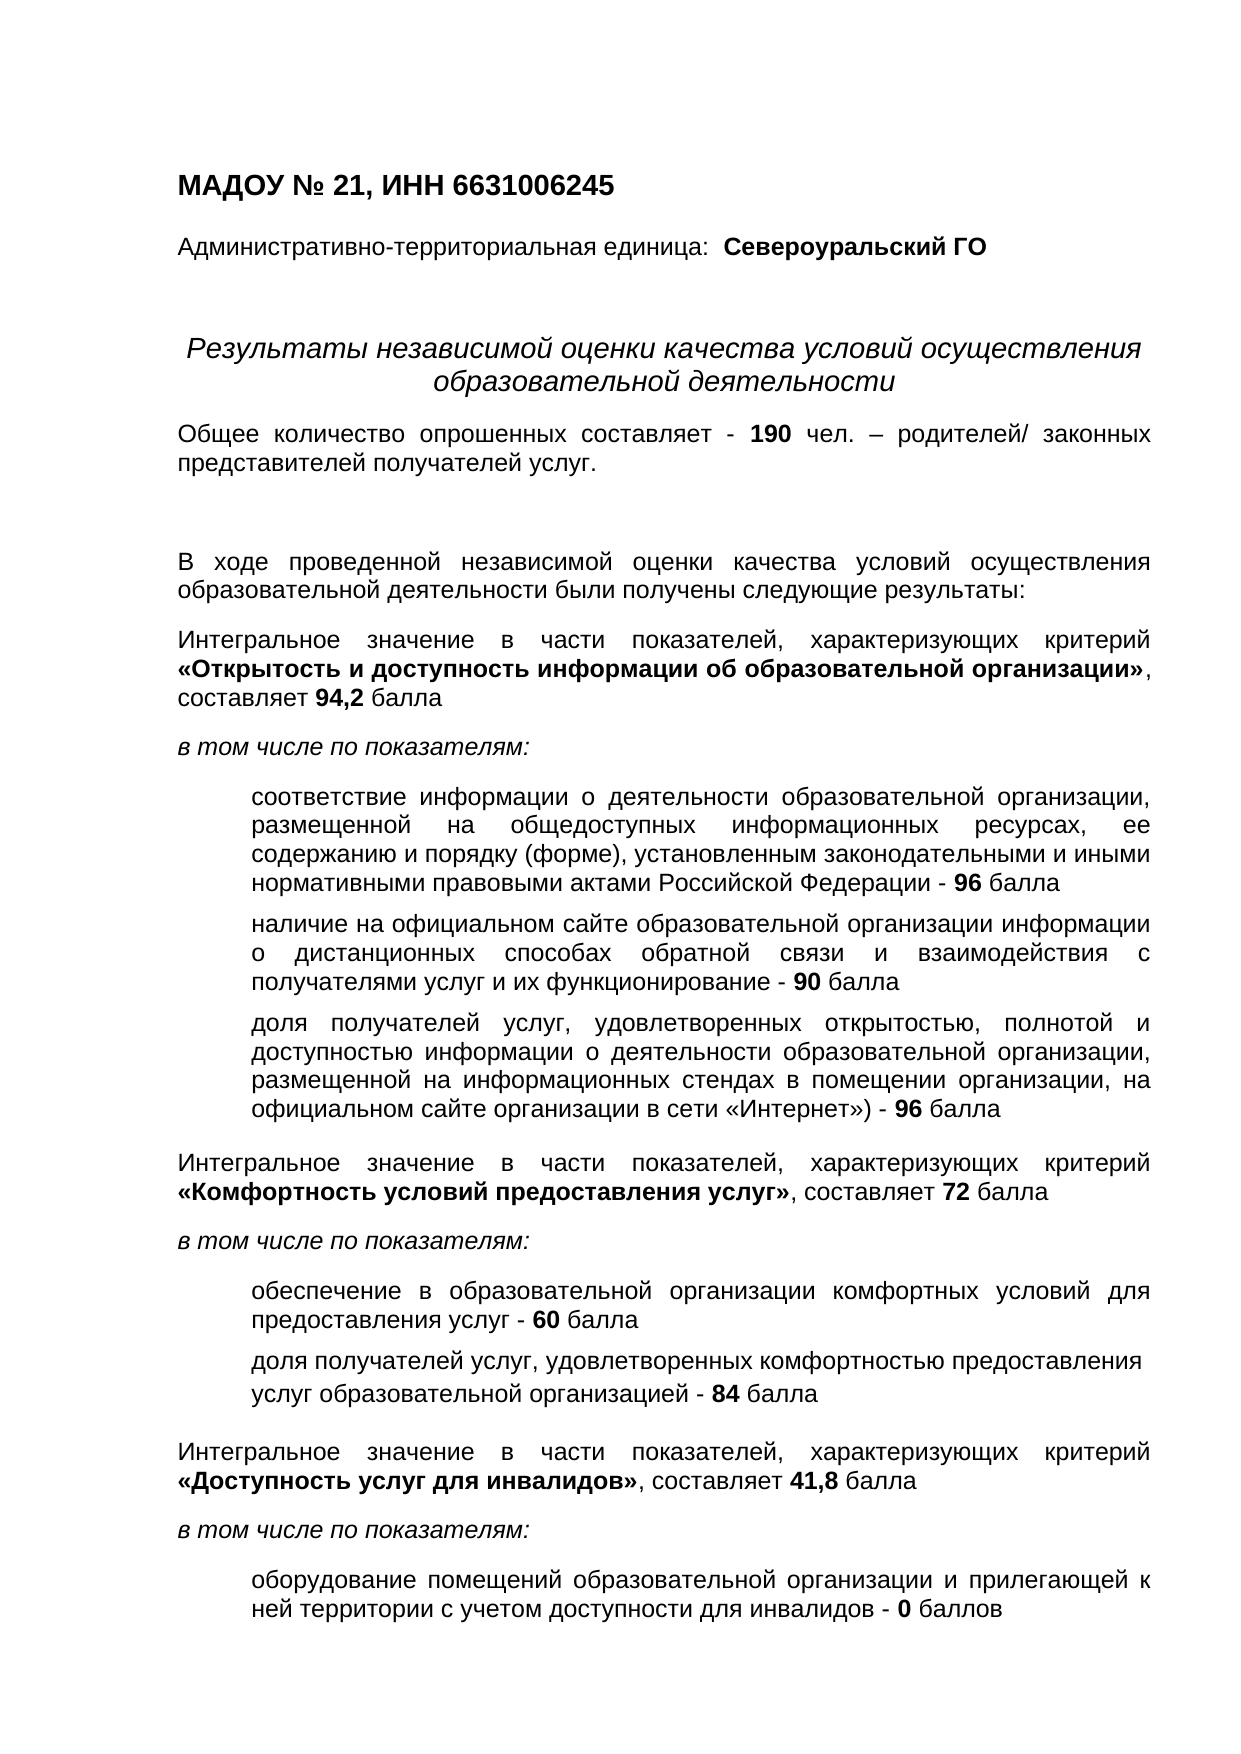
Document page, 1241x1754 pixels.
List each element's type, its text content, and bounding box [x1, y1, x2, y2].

text доля получателей услуг, удовлетворенных открытостью, полнотой и доступностью информации о деятельности образовательной организации, размещенной на информационных стендах в помещении организации, на официальном сайте организации в сети «Интернет») - 96 балла [251, 1008, 1152, 1123]
text в том числе по показателям: [177, 1515, 1152, 1544]
text Интегральное значение в части показателей, характеризующих критерий «Комфортность условий предоставления услуг», составляет 72 балла [177, 1148, 1152, 1205]
text соответствие информации о деятельности образовательной организации, размещенной на общедоступных информационных ресурсах, ее содержанию и порядку (форме), установленным законодательными и иными нормативными правовыми актами Российской Федерации - 96 балла [251, 782, 1152, 897]
subtitle МАДОУ № 21, ИНН 6631006245 [177, 168, 1152, 202]
text Общее количество опрошенных составляет - 190 чел. – родителей/ законных представителей получателей услуг. [177, 419, 1152, 476]
text обеспечение в образовательной организации комфортных условий для предоставления услуг - 60 балла [251, 1276, 1152, 1333]
text Интегральное значение в части показателей, характеризующих критерий «Доступность услуг для инвалидов», составляет 41,8 балла [177, 1437, 1152, 1494]
text В ходе проведенной независимой оценки качества условий осуществления образовательной деятельности были получены следующие результаты: [177, 547, 1152, 604]
text Административно-территориальная единица: Североуральский ГО [177, 232, 1152, 260]
text Интегральное значение в части показателей, характеризующих критерий «Открытость и доступность информации об образовательной организации», составляет 94,2 балла [177, 625, 1152, 711]
text в том числе по показателям: [177, 1226, 1152, 1255]
text Результаты независимой оценки качества условий осуществления образовательной деятельности [177, 331, 1152, 398]
text в том числе по показателям: [177, 732, 1152, 761]
text доля получателей услуг, удовлетворенных комфортностью предоставления услуг образовательной организацией - 84 балла [251, 1346, 1152, 1408]
text оборудование помещений образовательной организации и прилегающей к ней территории с учетом доступности для инвалидов - 0 баллов [251, 1565, 1152, 1622]
text наличие на официальном сайте образовательной организации информации о дистанционных способах обратной связи и взаимодействия с получателями услуг и их функционирование - 90 балла [251, 909, 1152, 995]
